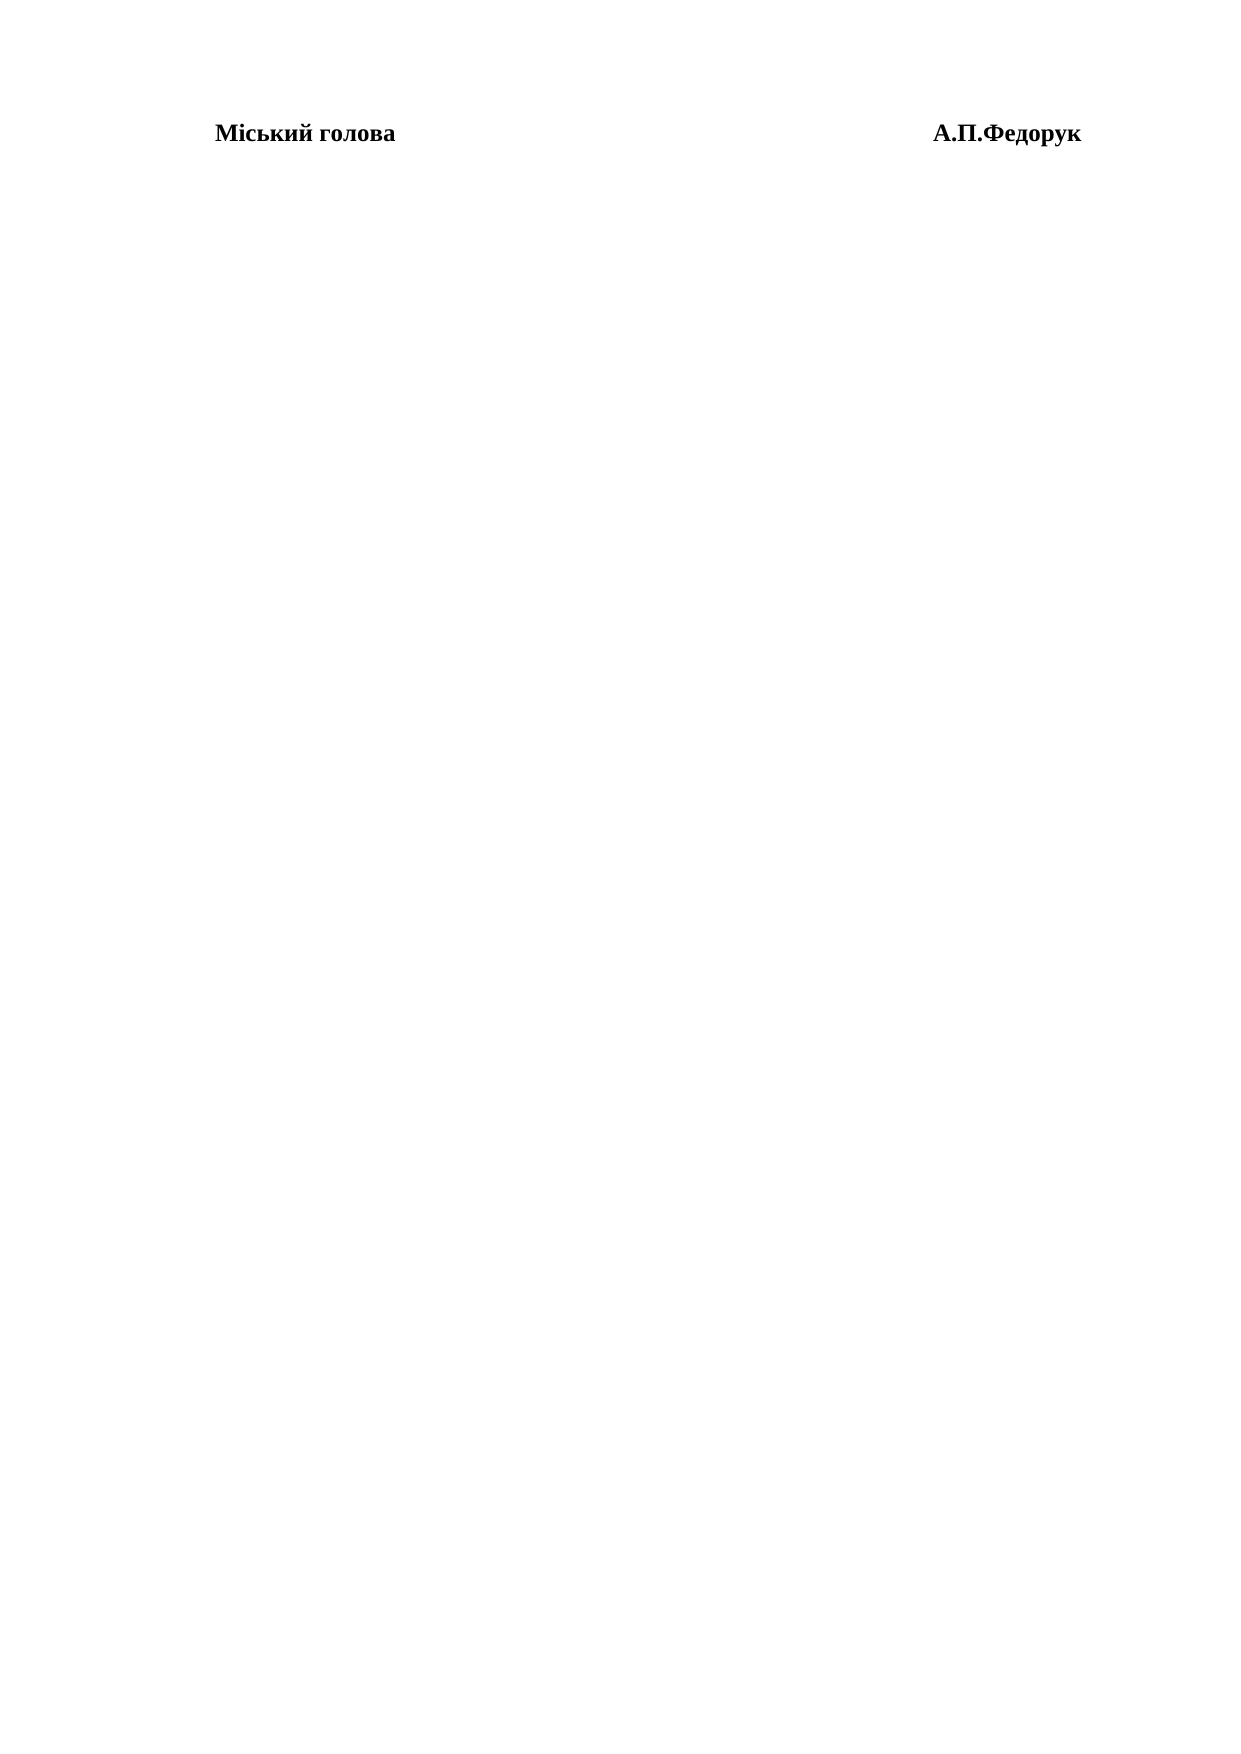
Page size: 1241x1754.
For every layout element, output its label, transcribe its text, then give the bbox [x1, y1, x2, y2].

list Міський голова А.П.Федорук [215, 118, 1152, 147]
